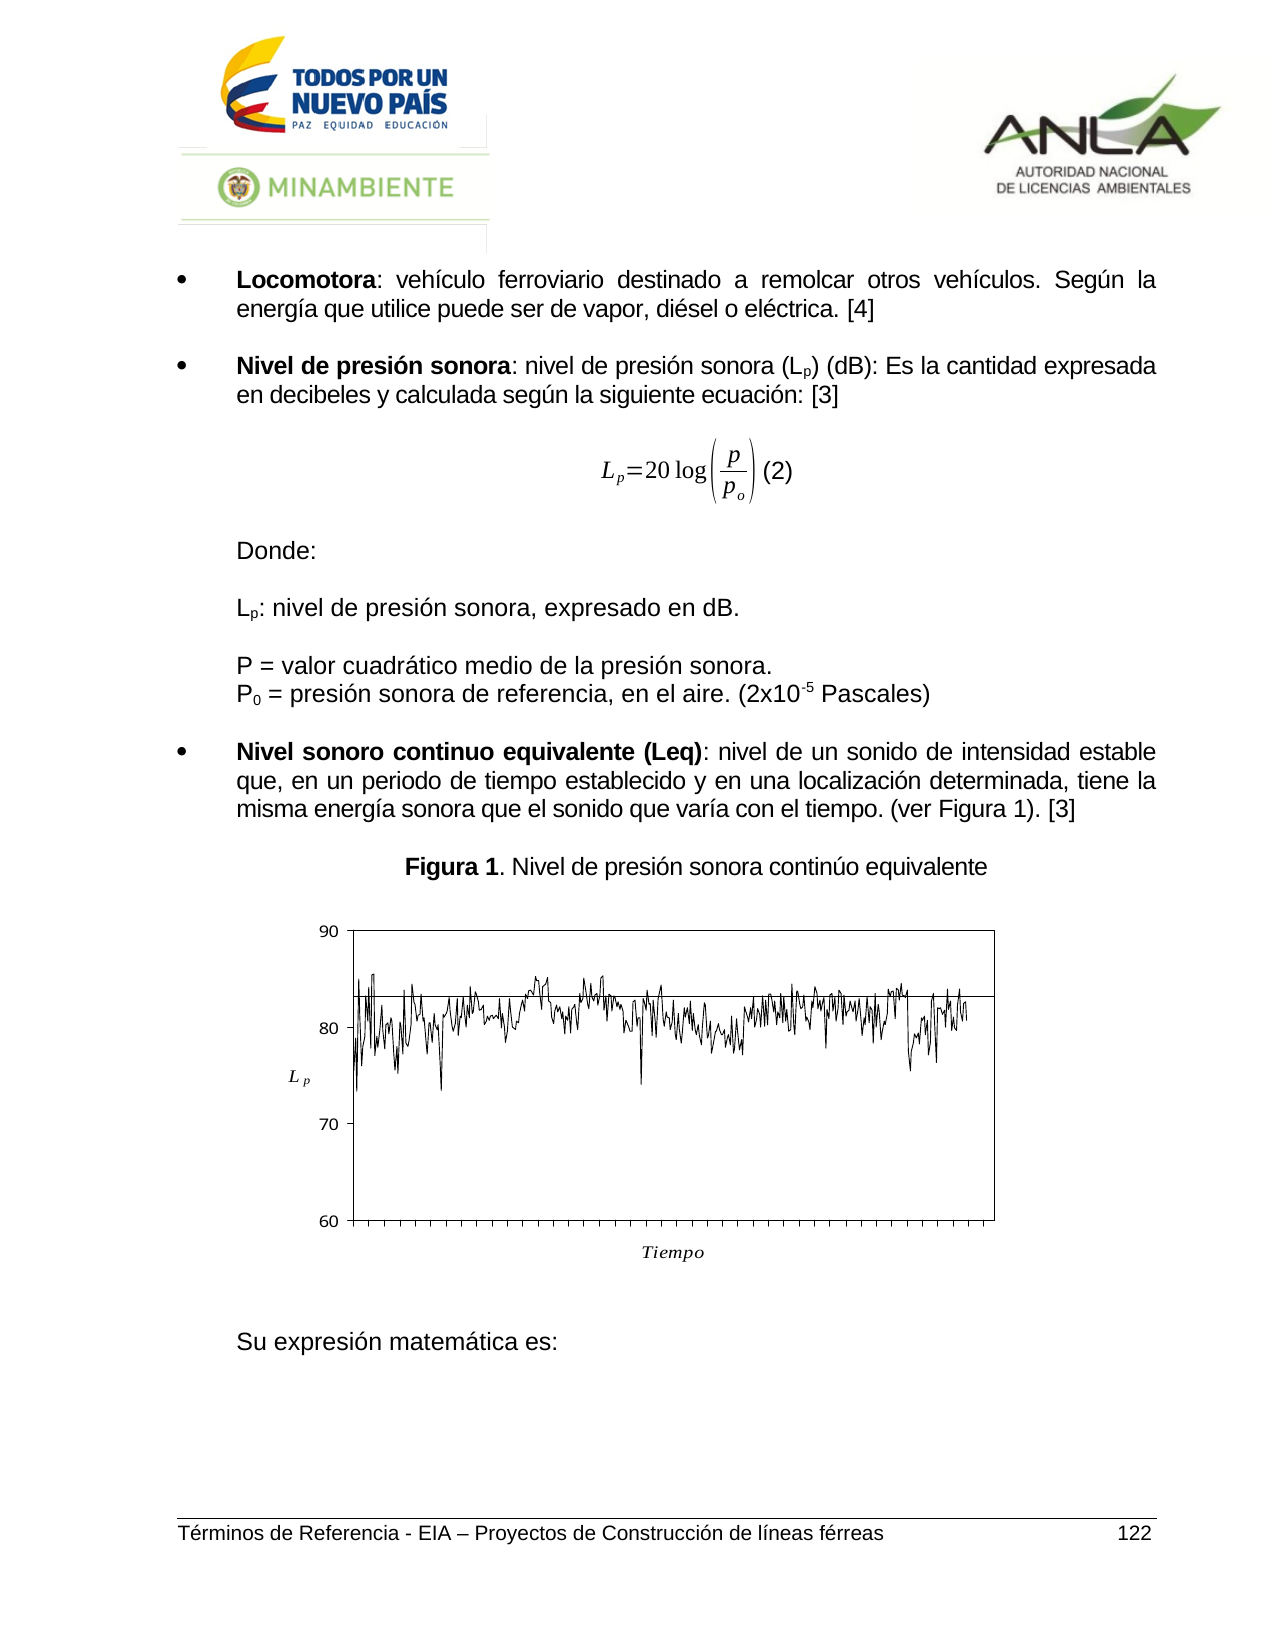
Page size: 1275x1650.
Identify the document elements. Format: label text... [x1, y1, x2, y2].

picture [178, 26, 493, 254]
text P0 = presión sonora de referencia, en el aire. (2x10-5 Pascales) [236, 679, 1157, 708]
text Su expresión matemática es: [236, 1327, 1157, 1356]
text Figura 1. Nivel de presión sonora continúo equivalente [236, 852, 1157, 881]
text Donde: [236, 536, 1157, 564]
text (2) [236, 438, 1157, 507]
list Locomotora: vehículo ferroviario destinado a remolcar otros vehículos. Según la energía que utilice puede ser de vapor, diésel o eléctrica. [177, 265, 1157, 323]
list Nivel de presión sonora: nivel de presión sonora (Lp) (dB): Es la cantidad expresada en decibeles y calculada según la siguiente ecuación: [177, 351, 1157, 409]
picture [915, 60, 1275, 216]
text P = valor cuadrático medio de la presión sonora. [236, 651, 1157, 679]
text Lp: nivel de presión sonora, expresado en dB. [236, 593, 1157, 622]
list Nivel sonoro continuo equivalente (Leq): nivel de un sonido de intensidad estable que, en un periodo de tiempo establecido y en una localización determinada, tiene la misma energía sonora que el sonido que varía con el tiempo. (ver Figura 1). [177, 737, 1157, 823]
